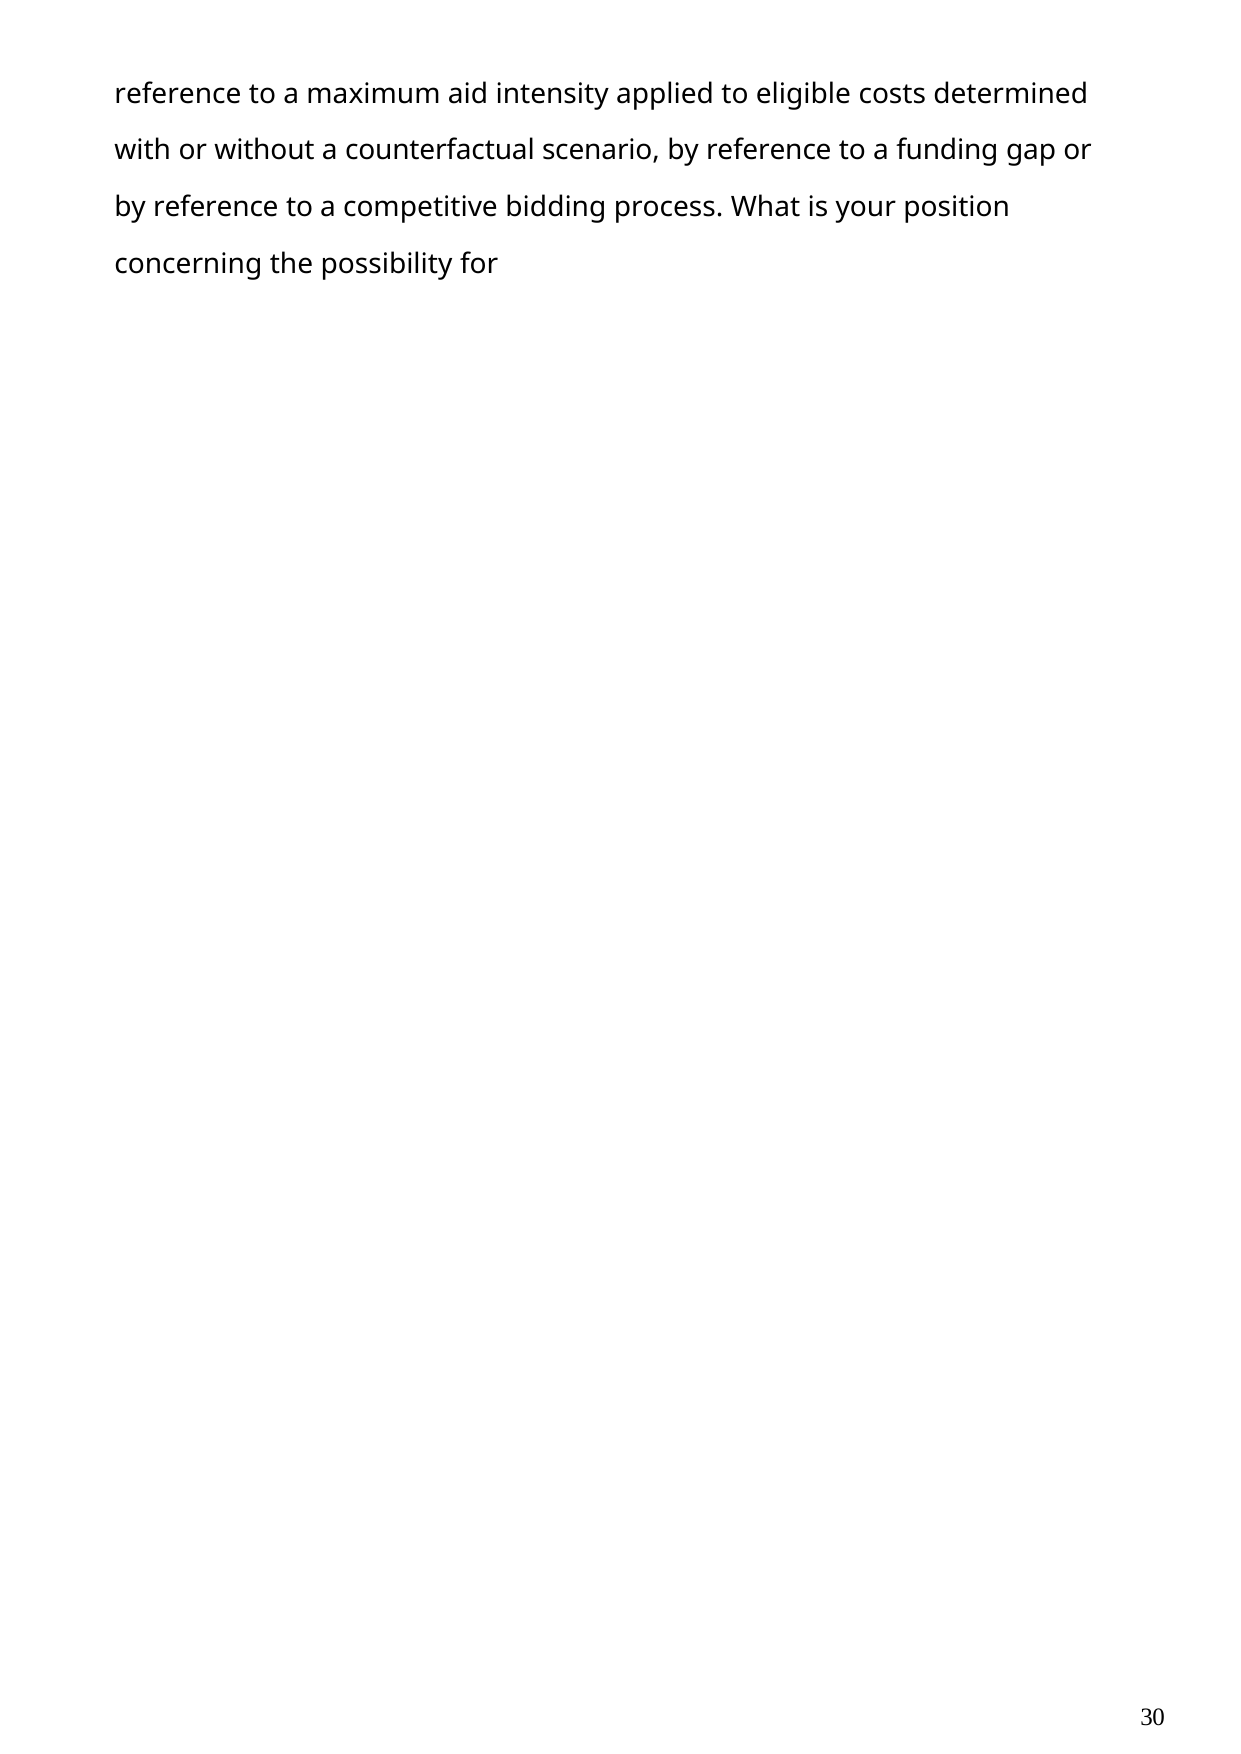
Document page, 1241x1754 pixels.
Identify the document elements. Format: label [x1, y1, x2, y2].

list [114, 73, 1128, 281]
